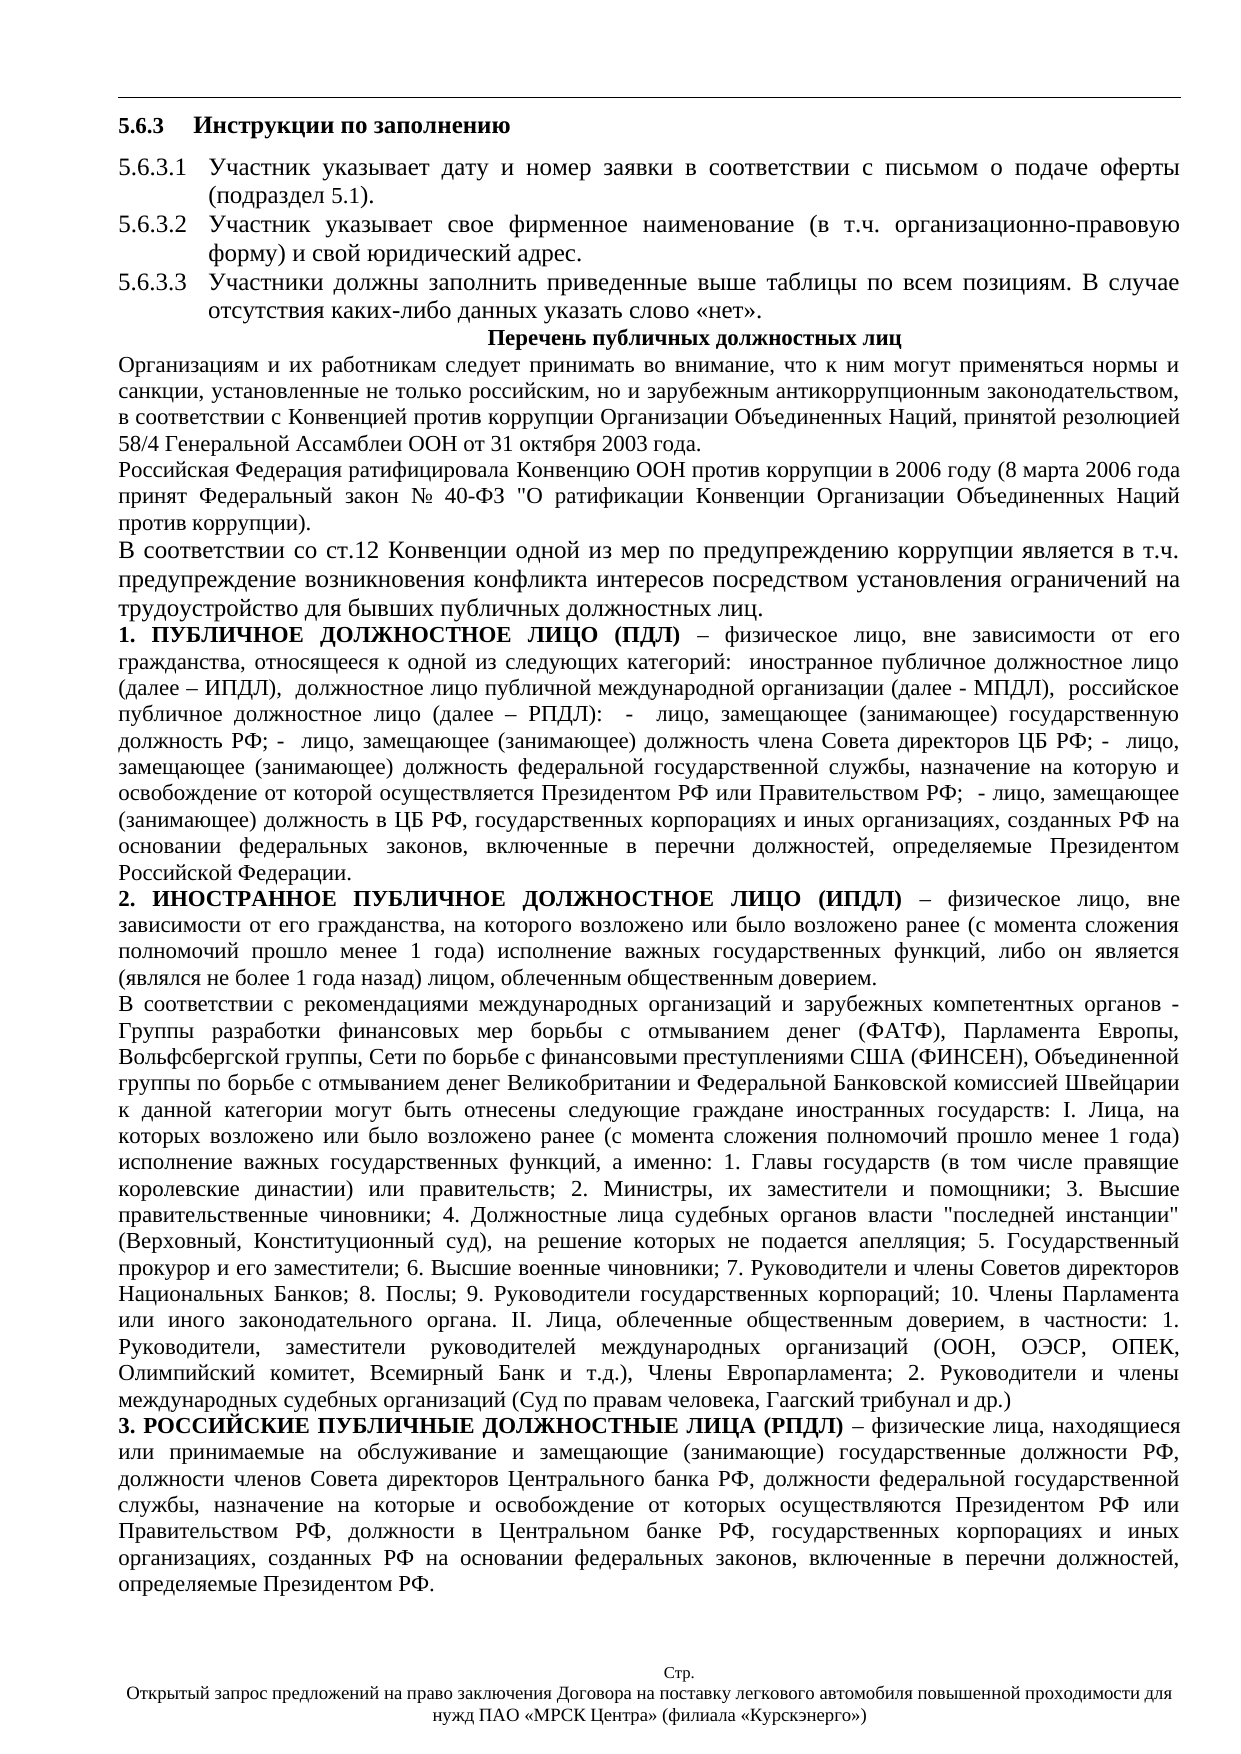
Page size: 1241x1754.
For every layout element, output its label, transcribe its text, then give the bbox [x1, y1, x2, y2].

text В соответствии с рекомендациями международных организаций и зарубежных компетентных органов - Группы разработки финансовых мер борьбы с отмыванием денег (ФАТФ), Парламента Европы, Вольфсбергской группы, Сети по борьбе с финансовыми преступлениями США (ФИНСЕН), Объединенной группы по борьбе с отмыванием денег Великобритании и Федеральной Банковской комиссией Швейцарии к данной категории могут быть отнесены следующие граждане иностранных государств: I. Лица, на которых возложено или было возложено ранее (с момента сложения полномочий прошло менее 1 года) исполнение важных государственных функций, а именно: 1. Главы государств (в том числе правящие королевские династии) или правительств; 2. Министры, их заместители и помощники; 3. Высшие правительственные чиновники; 4. Должностные лица судебных органов власти "последней инстанции" (Верховный, Конституционный суд), на решение которых не подается апелляция; 5. Государственный прокурор и его заместители; 6. Высшие военные чиновники; 7. Руководители и члены Советов директоров Национальных Банков; 8. Послы; 9. Руководители государственных корпораций; 10. Члены Парламента или иного законодательного органа. II. Лица, облеченные общественным доверием, в частности: 1. Руководители, заместители руководителей международных организаций (ООН, ОЭСР, ОПЕК, Олимпийский комитет, Всемирный Банк и т.д.), Члены Европарламента; 2. Руководители и члены международных судебных организаций (Суд по правам человека, Гаагский трибунал и др.) [118, 990, 1181, 1412]
text 2. ИНОСТРАННОЕ ПУБЛИЧНОЕ ДОЛЖНОСТНОЕ ЛИЦО (ИПДЛ) – физическое лицо, вне зависимости от его гражданства, на которого возложено или было возложено ранее (с момента сложения полномочий прошло менее 1 года) исполнение важных государственных функций, либо он является (являлся не более 1 года назад) лицом, облеченным общественным доверием. [118, 885, 1181, 990]
list Участник указывает свое фирменное наименование (в т.ч. организационно-правовую форму) и свой юридический адрес. [118, 209, 1181, 267]
list Участники должны заполнить приведенные выше таблицы по всем позициям. В случае отсутствия каких-либо данных указать слово «нет». [118, 267, 1181, 324]
list Участник указывает дату и номер заявки в соответствии с письмом о подаче оферты (подраздел 5.1). [118, 152, 1181, 209]
text Организациям и их работникам следует принимать во внимание, что к ним могут применяться нормы и санкции, установленные не только российским, но и зарубежным антикоррупционным законодательством, в соответствии с Конвенцией против коррупции Организации Объединенных Наций, принятой резолюцией 58/4 Генеральной Ассамблеи ООН от 31 октября 2003 года. [118, 351, 1181, 456]
text Российская Федерация ратифицировала Конвенцию ООН против коррупции в 2006 году (8 марта 2006 года принят Федеральный закон № 40-ФЗ "О ратификации Конвенции Организации Объединенных Наций против коррупции). [118, 456, 1181, 535]
text 1. ПУБЛИЧНОЕ ДОЛЖНОСТНОЕ ЛИЦО (ПДЛ) – физическое лицо, вне зависимости от его гражданства, относящееся к одной из следующих категорий: иностранное публичное должностное лицо (далее – ИПДЛ), должностное лицо публичной международной организации (далее - МПДЛ), российское публичное должностное лицо (далее – РПДЛ): - лицо, замещающее (занимающее) государственную должность РФ; - лицо, замещающее (занимающее) должность члена Совета директоров ЦБ РФ; - лицо, замещающее (занимающее) должность федеральной государственной службы, назначение на которую и освобождение от которой осуществляется Президентом РФ или Правительством РФ; - лицо, замещающее (занимающее) должность в ЦБ РФ, государственных корпорациях и иных организациях, созданных РФ на основании федеральных законов, включенные в перечни должностей, определяемые Президентом Российской Федерации. [118, 621, 1181, 885]
text В соответствии со ст.12 Конвенции одной из мер по предупреждению коррупции является в т.ч. предупреждение возникновения конфликта интересов посредством установления ограничений на трудоустройство для бывших публичных должностных лиц. [118, 535, 1181, 621]
list Перечень публичных должностных лиц [208, 324, 1181, 351]
text 3. РОССИЙСКИЕ ПУБЛИЧНЫЕ ДОЛЖНОСТНЫЕ ЛИЦА (РПДЛ) – физические лица, находящиеся или принимаемые на обслуживание и замещающие (занимающие) государственные должности РФ, должности членов Совета директоров Центрального банка РФ, должности федеральной государственной службы, назначение на которые и освобождение от которых осуществляются Президентом РФ или Правительством РФ, должности в Центральном банке РФ, государственных корпорациях и иных организациях, созданных РФ на основании федеральных законов, включенные в перечни должностей, определяемые Президентом РФ. [118, 1412, 1181, 1596]
subtitle Инструкции по заполнению [118, 111, 1181, 139]
